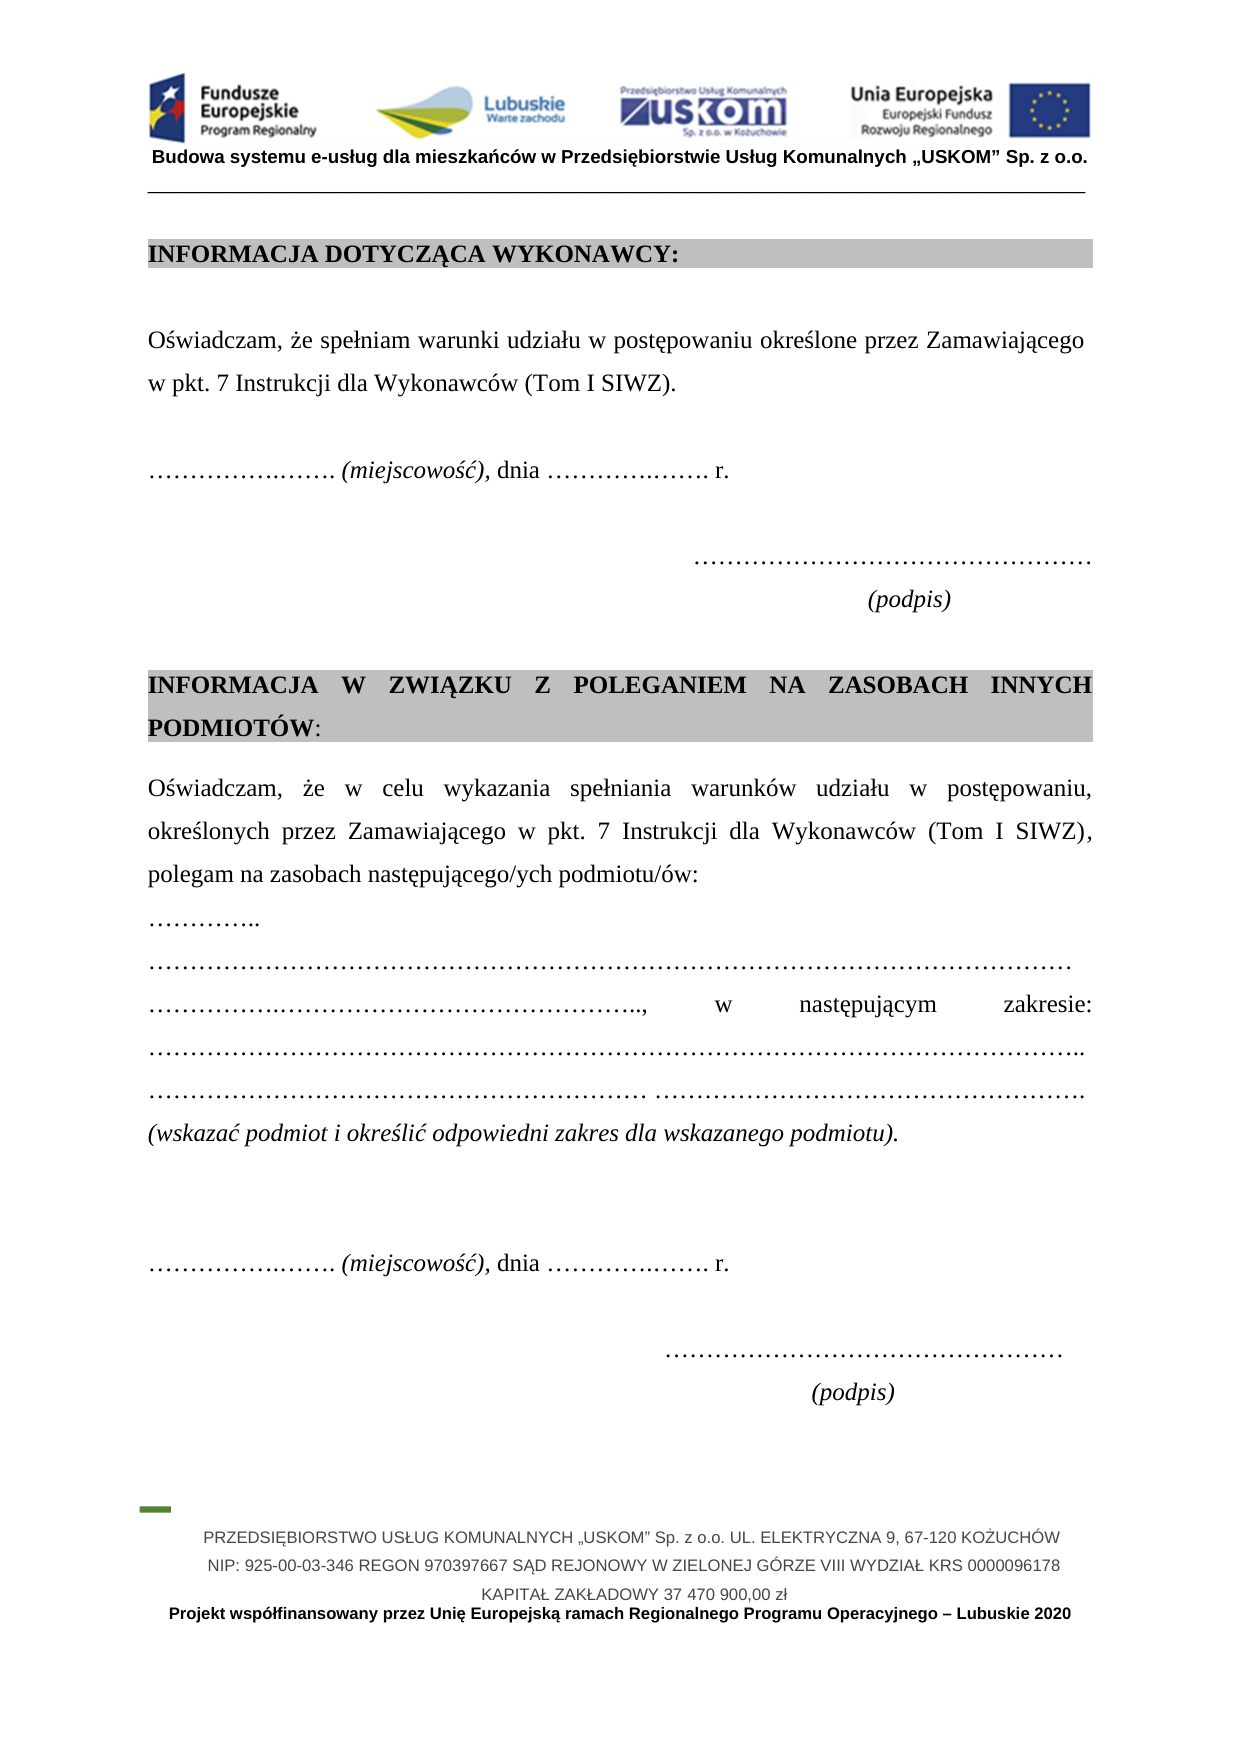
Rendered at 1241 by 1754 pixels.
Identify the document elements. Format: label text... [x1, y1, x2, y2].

text …………..……………………………………………………………………………………………………………….…………………………………….., w następującym zakresie: …………………………………………………………………………………………………..…………………………………………………… ……………………………………………. [148, 903, 1093, 1104]
text (podpis) [811, 584, 1093, 613]
text INFORMACJA DOTYCZĄCA WYKONAWCY: [148, 239, 1093, 268]
text …………….……. (miejscowość), dnia ………….……. r. [148, 455, 1093, 483]
text …………….……. (miejscowość), dnia ………….……. r. [148, 1248, 1093, 1276]
text INFORMACJA W ZWIĄZKU Z POLEGANIEM NA ZASOBACH INNYCH PODMIOTÓW: [148, 670, 1093, 742]
text ………………………………………… [148, 541, 1093, 570]
text (wskazać podmiot i określić odpowiedni zakres dla wskazanego podmiotu). [148, 1118, 1093, 1147]
text Oświadczam, że spełniam warunki udziału w postępowaniu określone przez Zamawiającego w pkt. 7 Instrukcji dla Wykonawców (Tom I SIWZ). [148, 325, 1093, 397]
text ………………………………………… [148, 1334, 1093, 1363]
text Oświadczam, że w celu wykazania spełniania warunków udziału w postępowaniu, określonych przez Zamawiającego w pkt. 7 Instrukcji dla Wykonawców (Tom I SIWZ), polegam na zasobach następującego/ych podmiotu/ów: [148, 773, 1093, 888]
text (podpis) [738, 1377, 1093, 1406]
picture [147, 73, 1093, 146]
